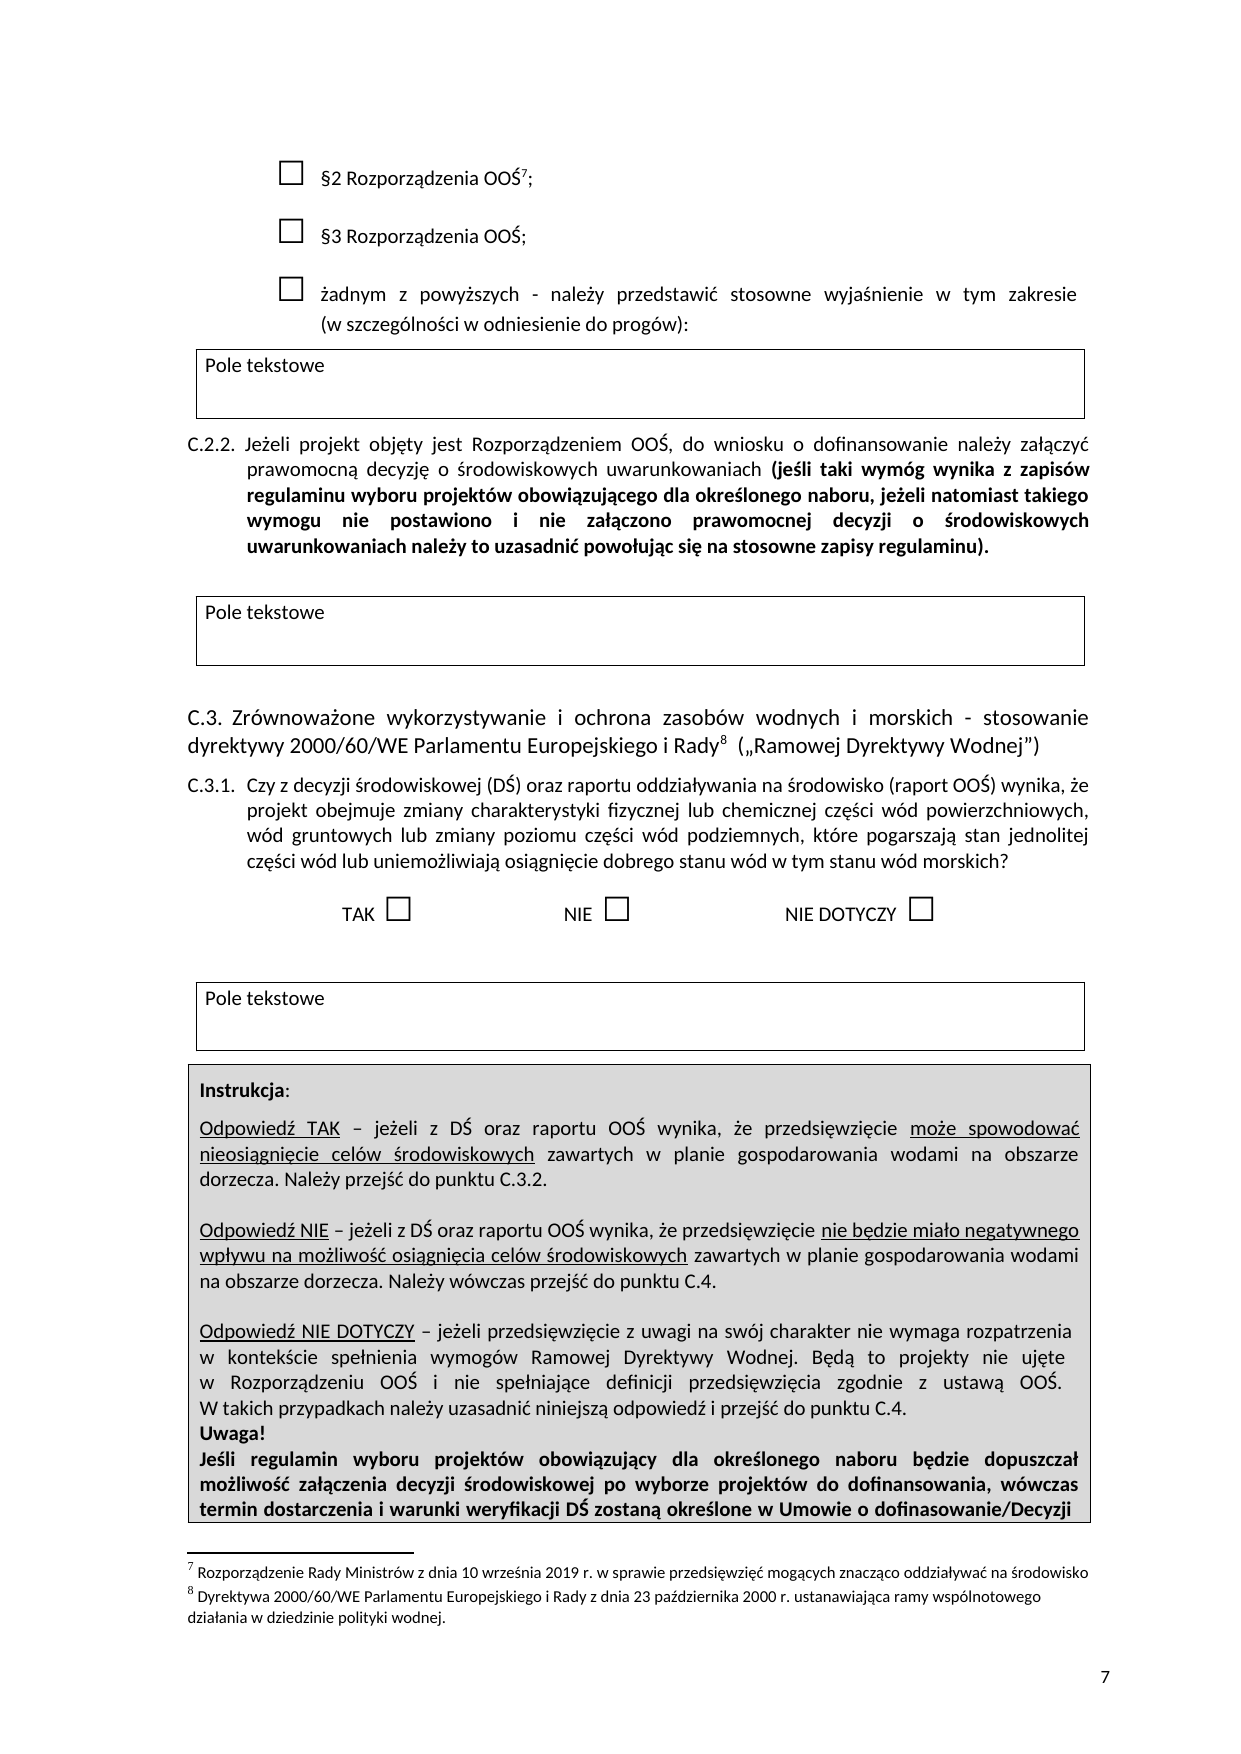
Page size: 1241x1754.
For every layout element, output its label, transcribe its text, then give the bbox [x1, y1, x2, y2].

text TAK NIE NIE DOTYCZY [187, 886, 1090, 931]
text żadnym z powyższych - należy przedstawić stosowne wyjaśnienie w tym zakresie (w szczególności w odniesienie do progów): [276, 266, 1090, 337]
text Pole tekstowe [197, 350, 1084, 378]
text §3 Rozporządzenia OOŚ; [276, 208, 1090, 253]
subtitle C.3. Zrównoważone wykorzystywanie i ochrona zasobów wodnych i morskich - stosowanie dyrektywy 2000/60/WE Parlamentu Europejskiego i Rady („Ramowej Dyrektywy Wodnej”) [187, 703, 1090, 759]
text C.2.2. Jeżeli projekt objęty jest Rozporządzeniem OOŚ, do wniosku o dofinansowanie należy załączyć prawomocną decyzję o środowiskowych uwarunkowaniach (jeśli taki wymóg wynika z zapisów regulaminu wyboru projektów obowiązującego dla określonego naboru, jeżeli natomiast takiego wymogu nie postawiono i nie załączono prawomocnej decyzji o środowiskowych uwarunkowaniach należy to uzasadnić powołując się na stosowne zapisy regulaminu). [187, 431, 1090, 558]
text C.3.1. Czy z decyzji środowiskowej (DŚ) oraz raportu oddziaływania na środowisko (raport OOŚ) wynika, że projekt obejmuje zmiany charakterystyki fizycznej lub chemicznej części wód powierzchniowych, wód gruntowych lub zmiany poziomu części wód podziemnych, które pogarszają stan jednolitej części wód lub uniemożliwiają osiągnięcie dobrego stanu wód w tym stanu wód morskich? [187, 772, 1090, 873]
text §2 Rozporządzenia OOŚ; [276, 150, 1090, 195]
text Pole tekstowe [197, 597, 1084, 625]
text Pole tekstowe [197, 983, 1084, 1010]
